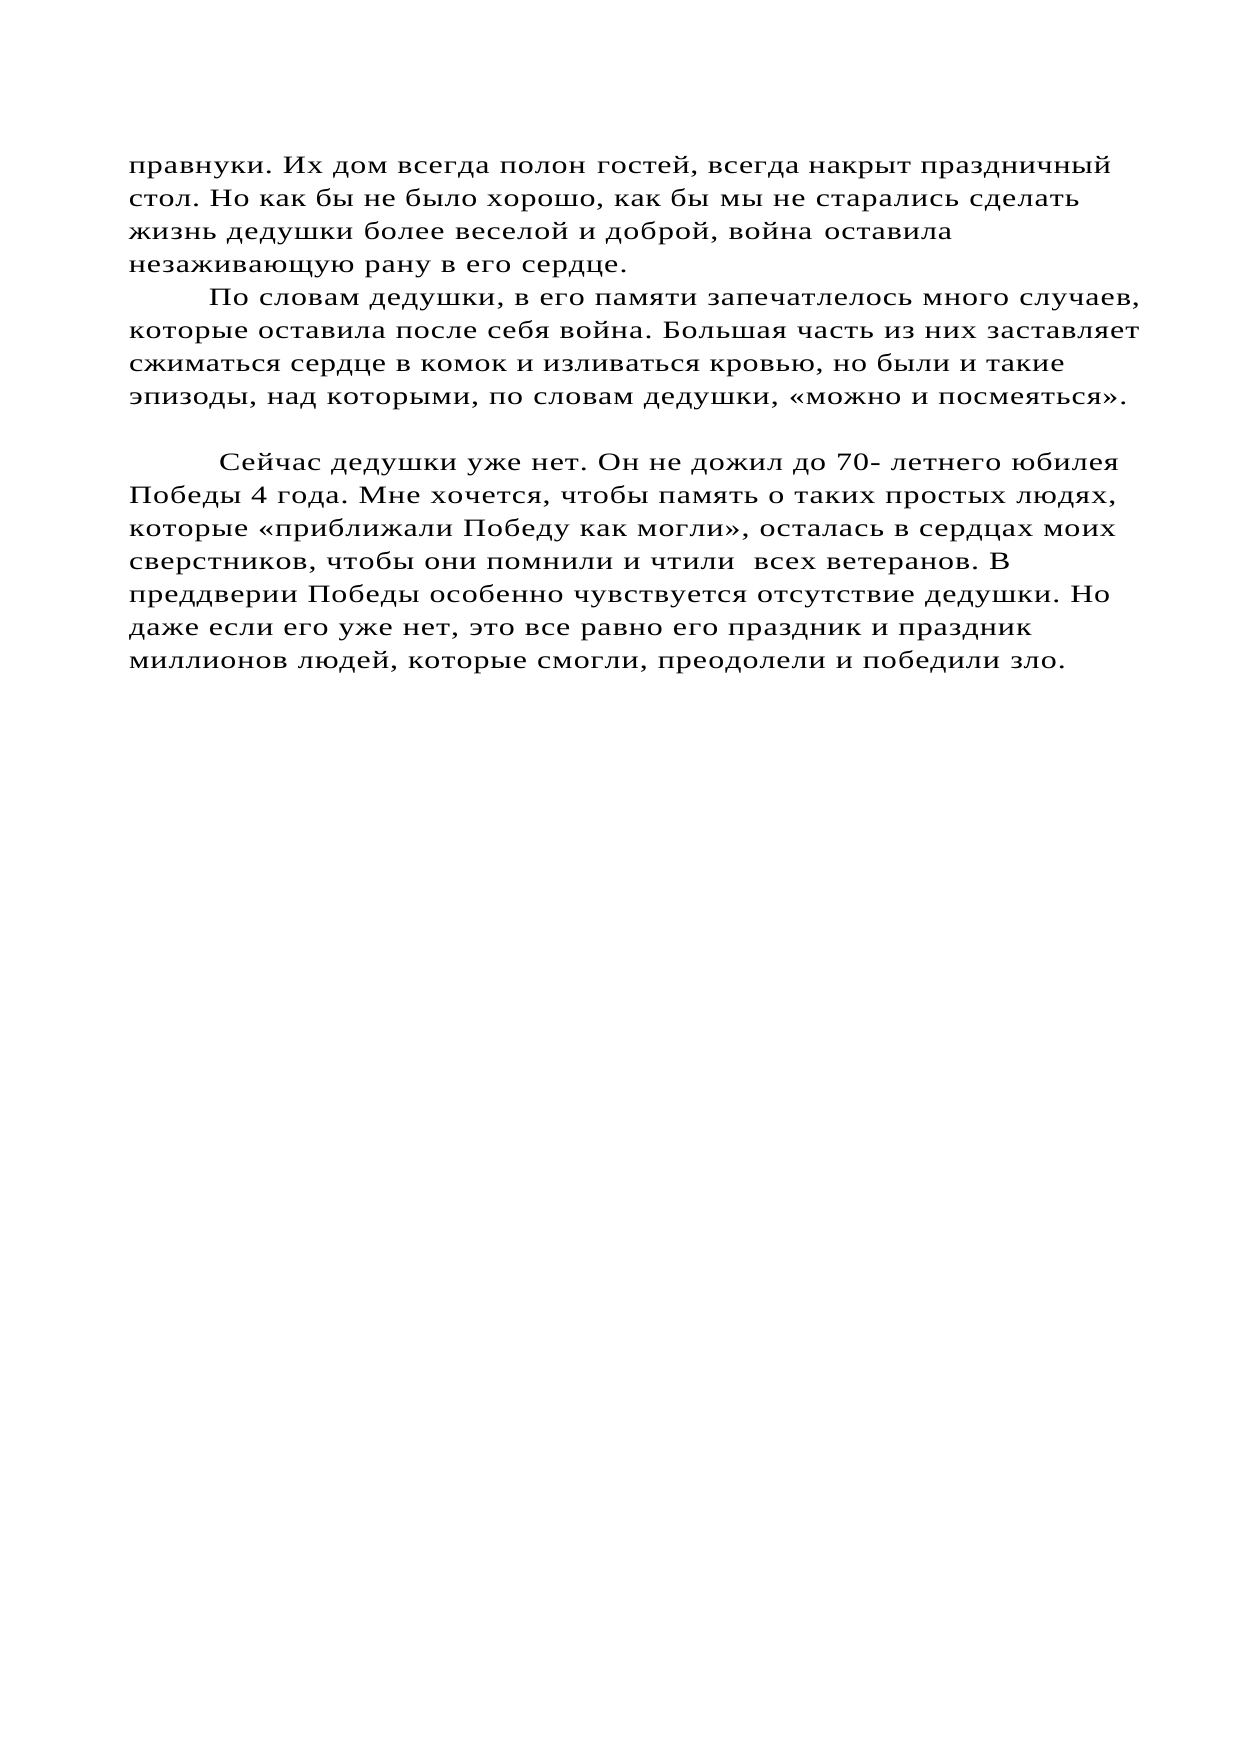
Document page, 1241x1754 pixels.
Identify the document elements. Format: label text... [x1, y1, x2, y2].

text По словам дедушки, в его памяти запечатлелось много случаев, которые оставила после себя война. Большая часть из них заставляет сжиматься сердце в комок и изливаться кровью, но были и такие эпизоды, над которыми, по словам дедушки, «можно и посмеяться». Сейчас дедушки уже нет. Он не дожил до 70- летнего юбилея Победы 4 года. Мне хочется, чтобы память о таких простых людях, которые «приближали Победу как могли», осталась в сердцах моих сверстников, чтобы они помнили и чтили всех ветеранов. В преддверии Победы особенно чувствуется отсутствие дедушки. Но даже если его уже нет, это все равно его праздник и праздник миллионов людей, которые смогли, преодолели и победили зло. [129, 282, 1151, 674]
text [128, 150, 1151, 278]
